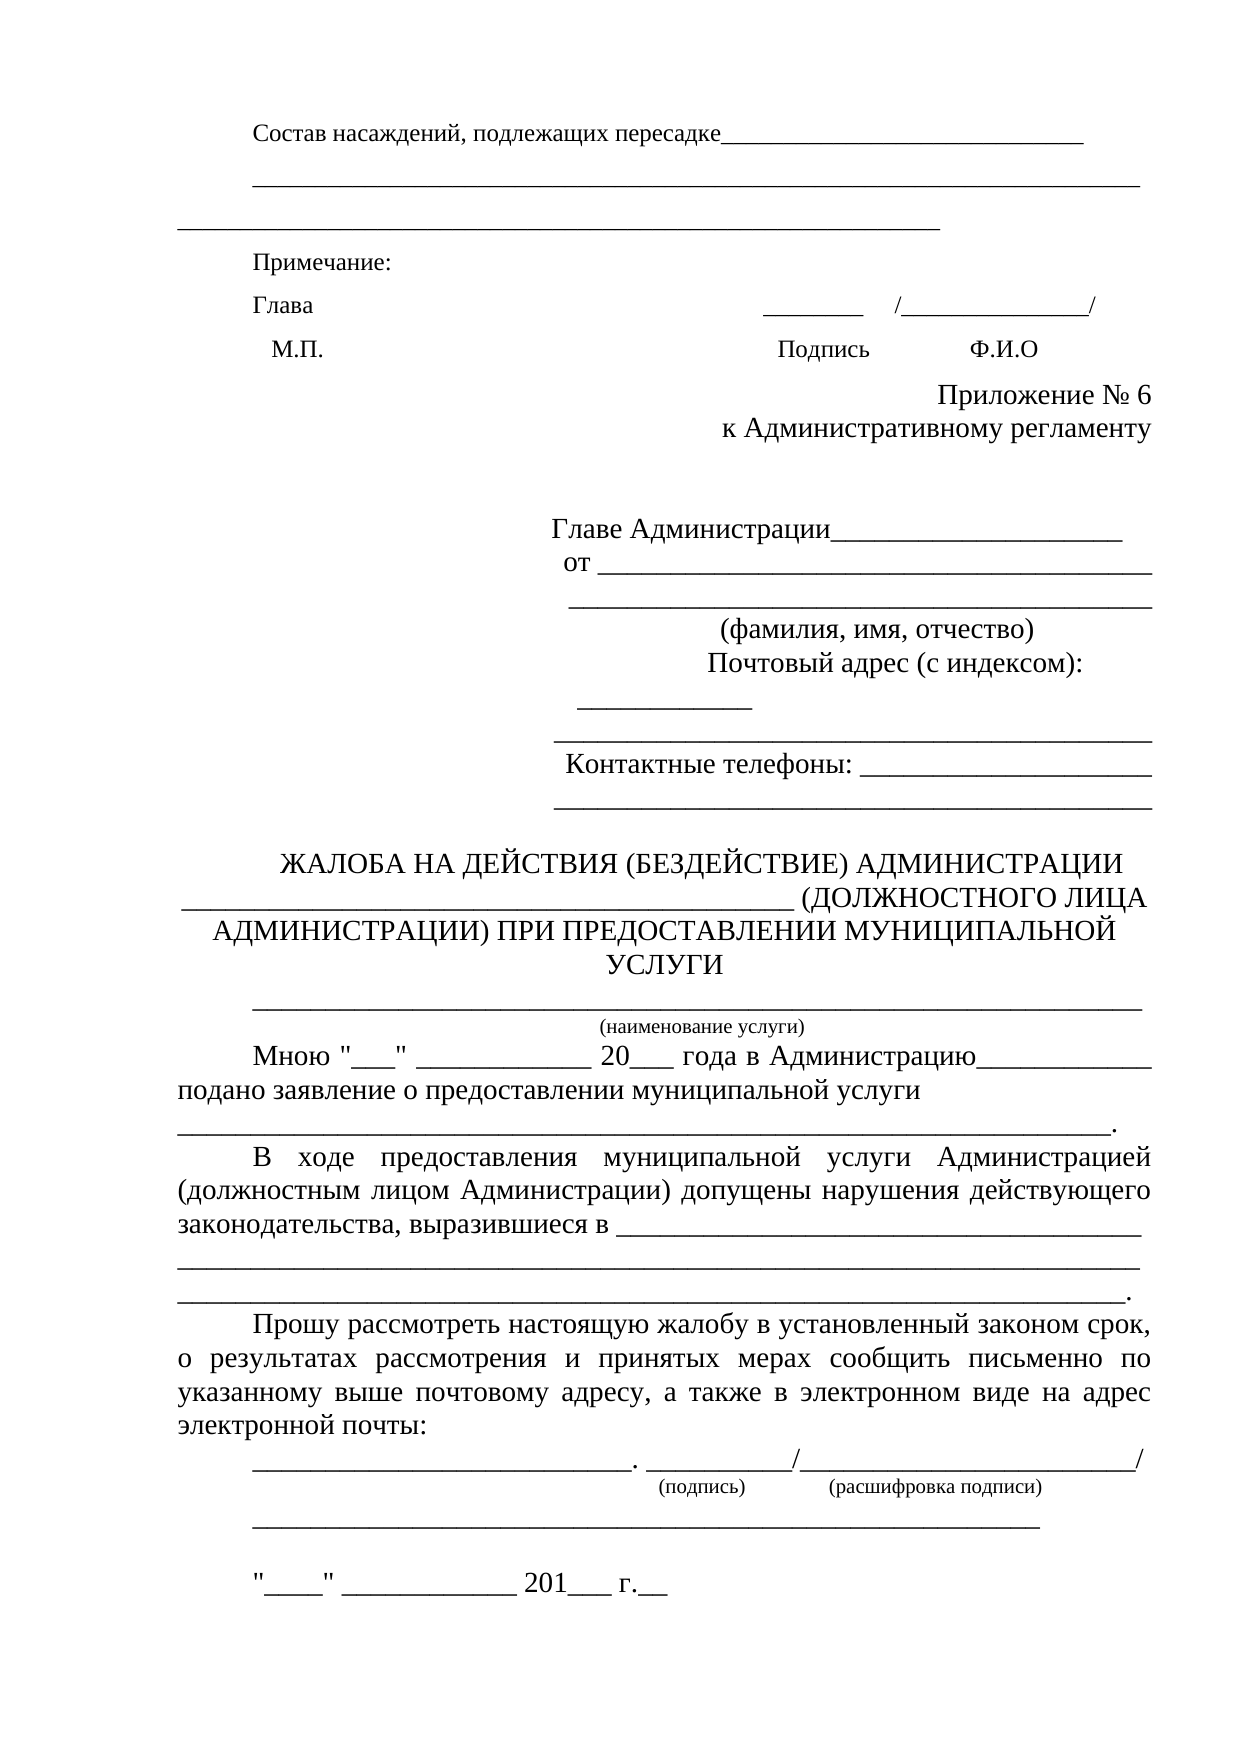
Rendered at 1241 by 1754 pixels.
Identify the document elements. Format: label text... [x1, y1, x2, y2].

text от ______________________________________ [177, 544, 1152, 578]
text _________________________________________ [177, 712, 1152, 746]
text Глава ________ /_______________/ [177, 291, 1152, 319]
text к Административному регламенту [177, 410, 1152, 444]
text М.П. Подпись Ф.И.О [177, 334, 1152, 362]
text Главе Администрации____________________ [177, 511, 1152, 544]
text Прошу рассмотреть настоящую жалобу в установленный законом срок, о результатах рассмотрения и принятых мерах сообщить письменно по указанному выше почтовому адресу, а также в электронном виде на адрес электронной почты: [177, 1307, 1152, 1441]
text Примечание: [177, 247, 1152, 276]
text (наименование услуги) [177, 1014, 1152, 1038]
text ____________________________________________________________________________________________________________________________________ [177, 161, 1152, 233]
text Приложение № 6 [177, 377, 1152, 410]
text __________________________________________________________________ [177, 1239, 1152, 1273]
text (подпись) (расшифровка подписи) [177, 1474, 1152, 1498]
text "____" ____________ 201___ г.__ [177, 1565, 1152, 1599]
text Почтовый адрес (с индексом): ____________ [177, 645, 1152, 712]
text Состав насаждений, подлежащих пересадке_____________________________ [177, 118, 1152, 147]
text _________________________________________________________________. [177, 1273, 1152, 1307]
text ______________________________________________________ [177, 1498, 1152, 1532]
text Мною "___" ____________ 20___ года в Администрацию____________ подано заявление о предоставлении муниципальной услуги [177, 1038, 1152, 1105]
text Контактные телефоны: ____________________ [177, 746, 1152, 779]
text В ходе предоставления муниципальной услуги Администрацией (должностным лицом Администрации) допущены нарушения действующего законодательства, выразившиеся в ____________________________________ [177, 1139, 1152, 1239]
text ________________________________________________________________. [177, 1105, 1152, 1139]
text _________________________________________ [177, 779, 1152, 813]
text (фамилия, имя, отчество) [177, 612, 1152, 645]
text ЖАЛОБА НА ДЕЙСТВИЯ (БЕЗДЕЙСТВИЕ) АДМИНИСТРАЦИИ __________________________________________ (ДОЛЖНОСТНОГО ЛИЦА АДМИНИСТРАЦИИ) ПРИ ПРЕДОСТАВЛЕНИИ МУНИЦИПАЛЬНОЙ УСЛУГИ [177, 846, 1152, 981]
text _____________________________________________________________ [177, 981, 1152, 1014]
text ________________________________________ [177, 578, 1152, 612]
text __________________________. __________/_______________________/ [177, 1441, 1152, 1474]
